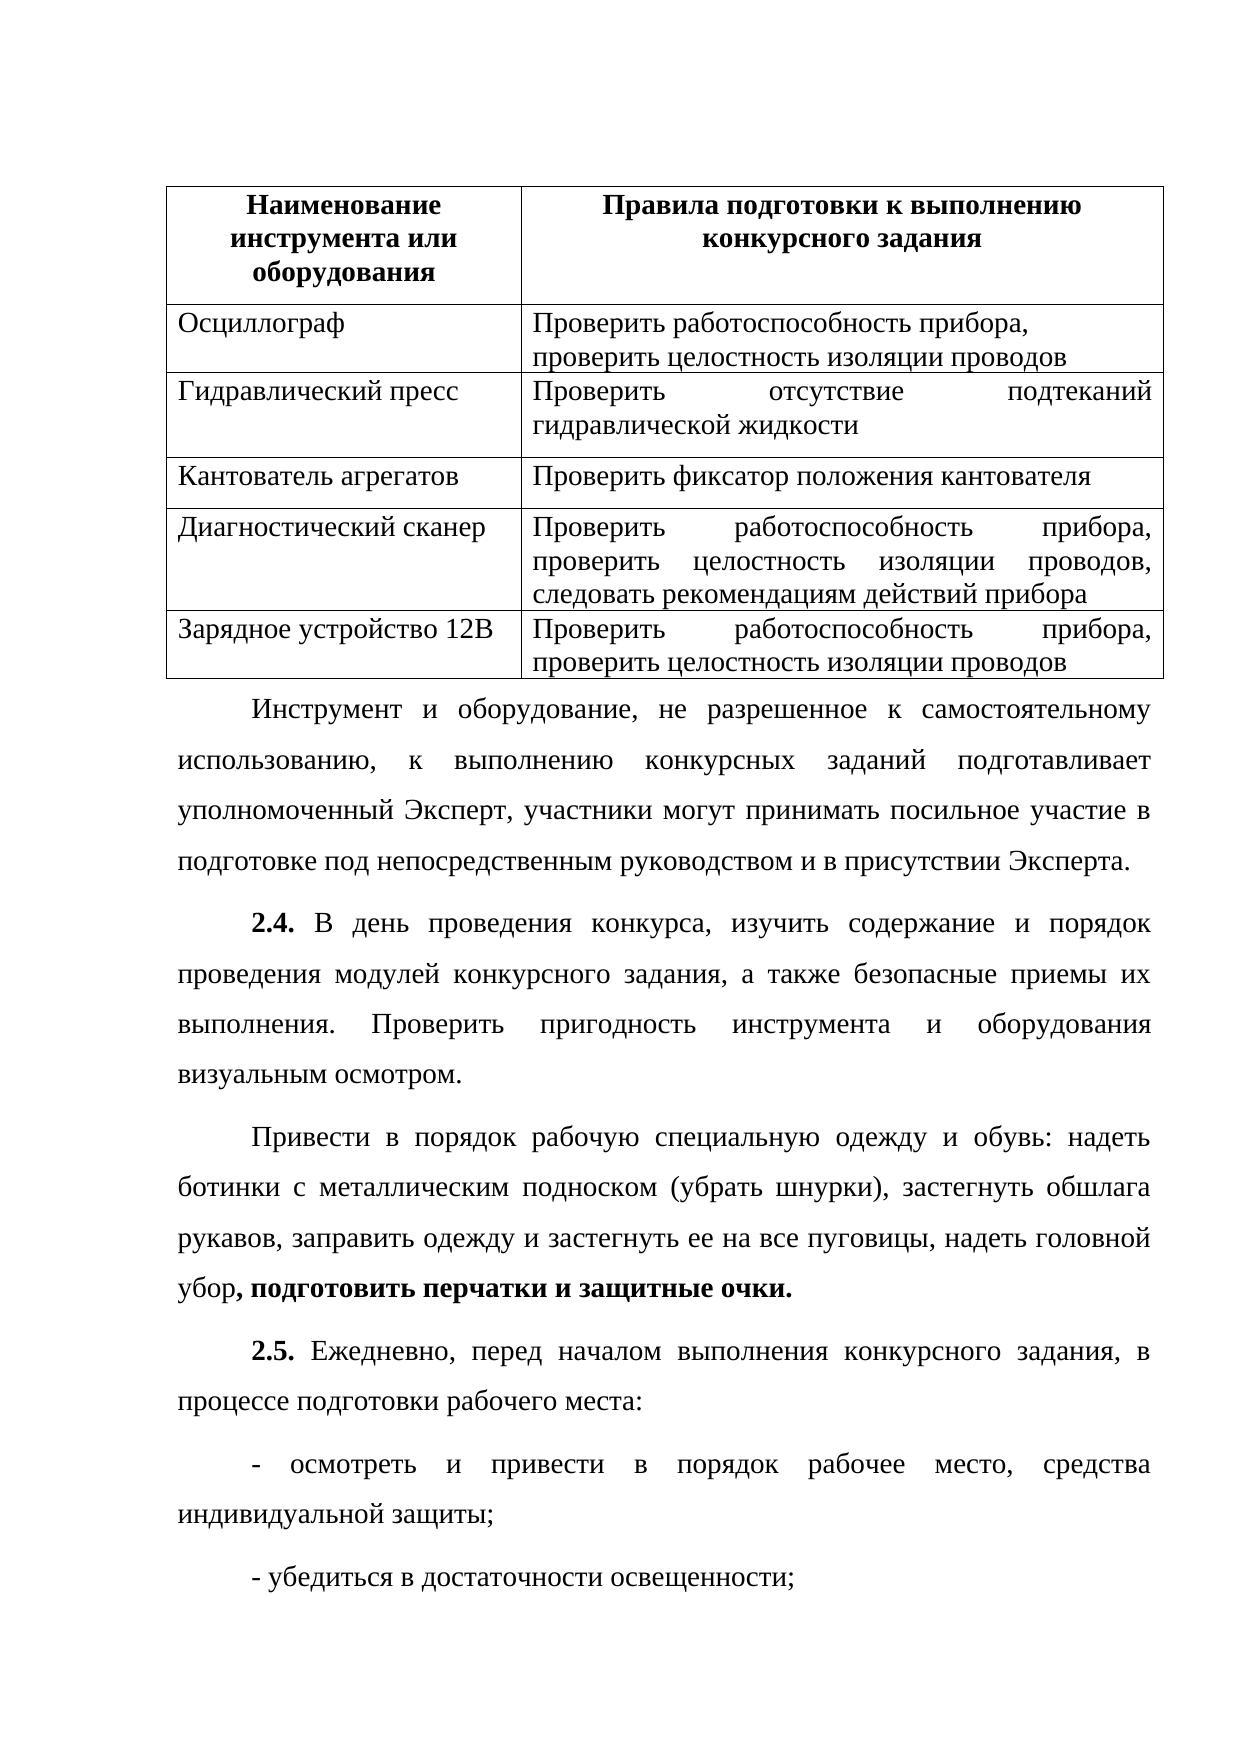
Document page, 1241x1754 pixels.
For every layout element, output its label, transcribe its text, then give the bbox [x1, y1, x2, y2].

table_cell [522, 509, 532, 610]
table_cell Гидравлический пресс [167, 373, 521, 457]
table_cell Кантователь агрегатов [167, 458, 521, 508]
text 2.4. В день проведения конкурса, изучить содержание и порядок проведения модулей конкурсного задания, а также безопасные приемы их выполнения. Проверить пригодность инструмента и оборудования визуальным осмотром. [177, 905, 1152, 1090]
table_cell Осциллограф [167, 305, 521, 372]
table_cell Проверить фиксатор положения кантователя [522, 458, 1163, 508]
table_cell Проверить отсутствие подтеканий гидравлической жидкости [522, 373, 1163, 457]
table_header Наименование инструмента или оборудования [167, 187, 521, 304]
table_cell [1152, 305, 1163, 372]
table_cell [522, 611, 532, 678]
text Привести в порядок рабочую специальную одежду и обувь: надеть ботинки с металлическим подноском (убрать шнурки), застегнуть обшлага рукавов, заправить одежду и застегнуть ее на все пуговицы, надеть головной убор, подготовить перчатки и защитные очки. [177, 1119, 1152, 1304]
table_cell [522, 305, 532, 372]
text - осмотреть и привести в порядок рабочее место, средства индивидуальной защиты; [177, 1446, 1152, 1530]
text - убедиться в достаточности освещенности; [177, 1559, 1152, 1593]
table_header Правила подготовки к выполнению конкурсного задания [522, 187, 1163, 304]
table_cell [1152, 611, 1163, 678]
table_cell Зарядное устройство 12В [167, 611, 521, 678]
text 2.5. Ежедневно, перед началом выполнения конкурсного задания, в процессе подготовки рабочего места: [177, 1333, 1152, 1417]
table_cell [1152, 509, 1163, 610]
text Инструмент и оборудование, не разрешенное к самостоятельному использованию, к выполнению конкурсных заданий подготавливает уполномоченный Эксперт, участники могут принимать посильное участие в подготовке под непосредственным руководством и в присутствии Эксперта. [177, 692, 1152, 876]
table_cell Диагностический сканер [167, 509, 521, 610]
